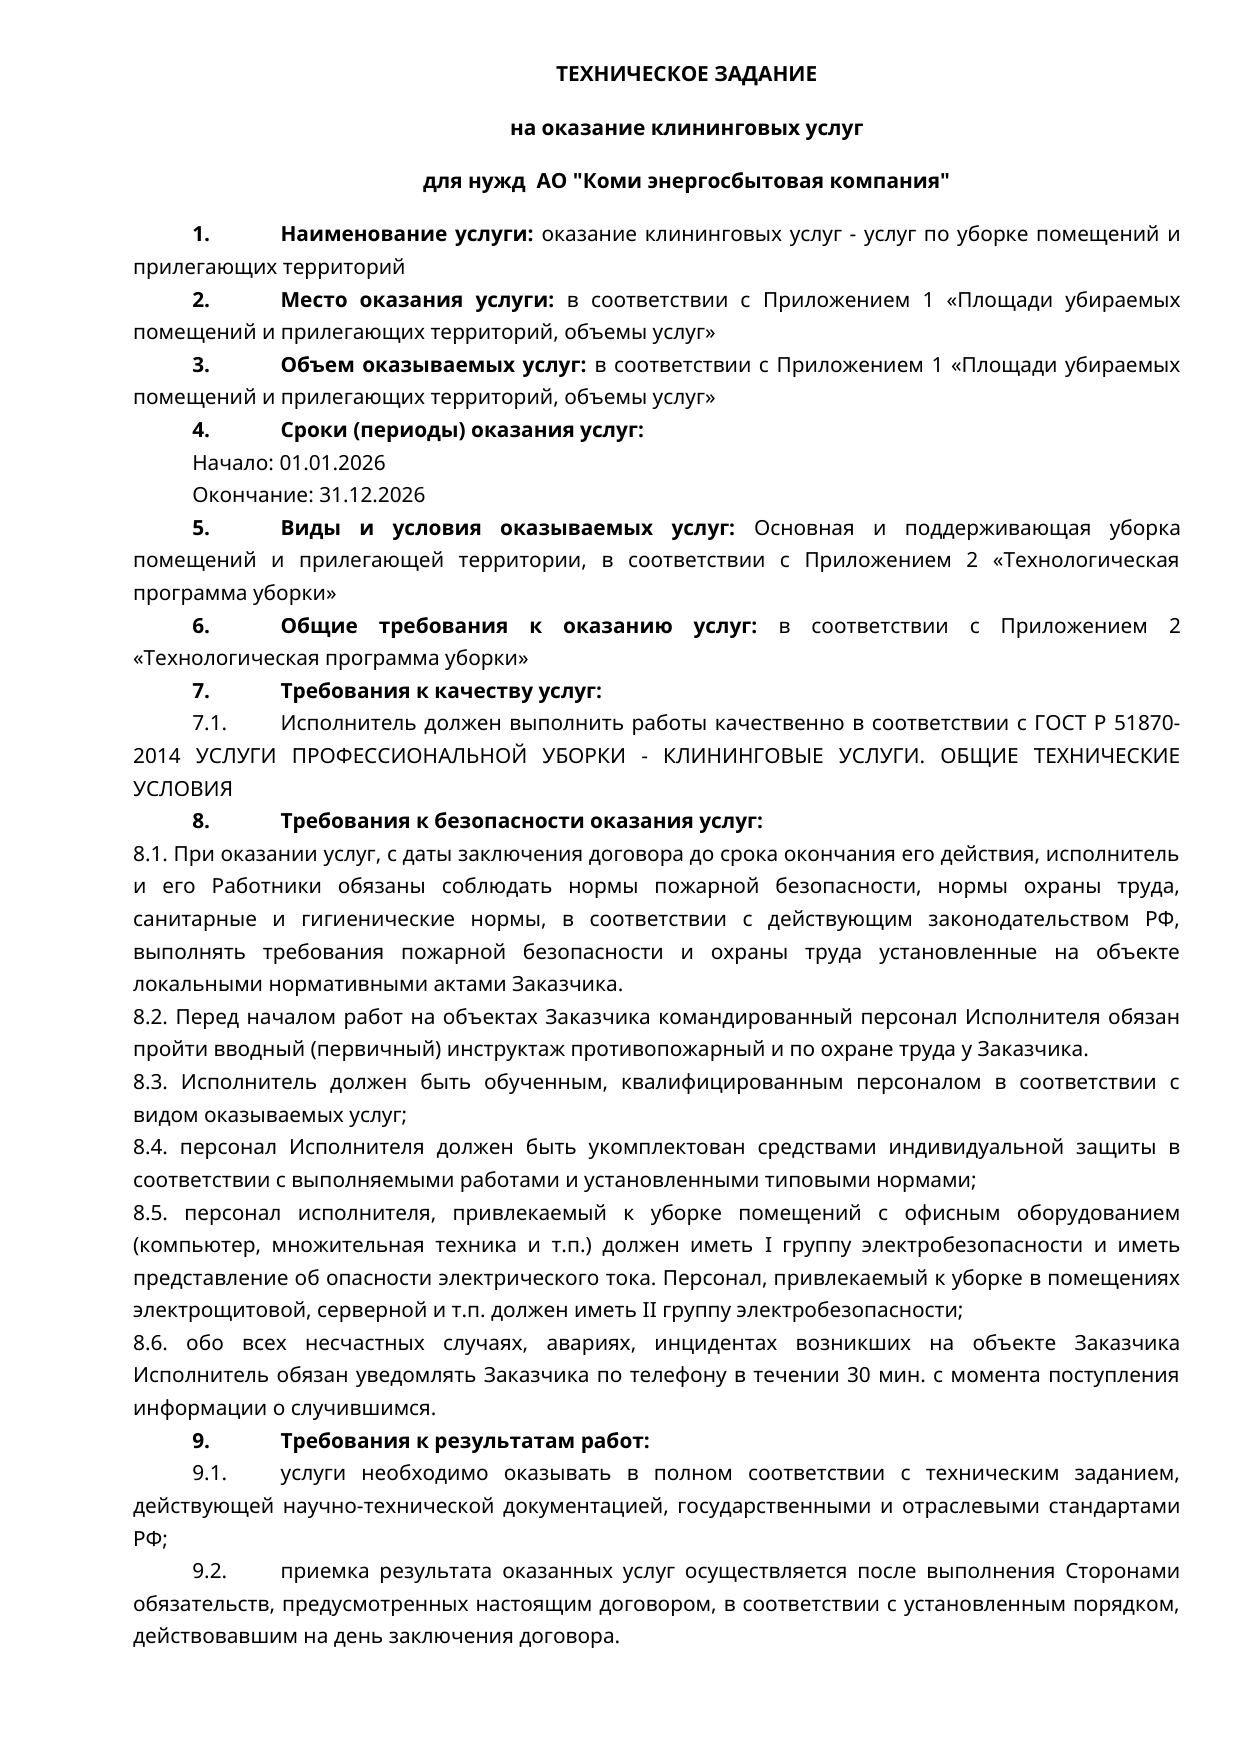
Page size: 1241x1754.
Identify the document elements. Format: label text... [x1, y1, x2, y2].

list Общие требования к оказанию услуг: в соответствии с Приложением 2 «Технологическая программа уборки» [133, 611, 1181, 672]
text Начало: 01.01.2026 [192, 448, 1181, 476]
list Место оказания услуги: в соответствии с Приложением 1 «Площади убираемых помещений и прилегающих территорий, объемы услуг» [133, 285, 1181, 346]
list Сроки (периоды) оказания услуг: [133, 415, 1181, 443]
list услуги необходимо оказывать в полном соответствии с техническим заданием, действующей научно-технической документацией, государственными и отраслевыми стандартами РФ; [133, 1458, 1181, 1552]
text Окончание: 31.12.2026 [192, 480, 1181, 509]
text ТЕХНИЧЕСКОЕ ЗАДАНИЕ [133, 59, 1181, 88]
text 8.6. обо всех несчастных случаях, авариях, инцидентах возникших на объекте Заказчика Исполнитель обязан уведомлять Заказчика по телефону в течении 30 мин. с момента поступления информации о случившимся. [133, 1328, 1181, 1422]
list Требования к безопасности оказания услуг: [133, 806, 1181, 835]
text 8.2. Перед началом работ на объектах Заказчика командированный персонал Исполнителя обязан пройти вводный (первичный) инструктаж противопожарный и по охране труда у Заказчика. [133, 1002, 1181, 1063]
text 8.4. персонал Исполнителя должен быть укомплектован средствами индивидуальной защиты в соответствии с выполняемыми работами и установленными типовыми нормами; [133, 1132, 1181, 1193]
text 8.5. персонал исполнителя, привлекаемый к уборке помещений с офисным оборудованием (компьютер, множительная техника и т.п.) должен иметь I группу электробезопасности и иметь представление об опасности электрического тока. Персонал, привлекаемый к уборке в помещениях электрощитовой, серверной и т.п. должен иметь II группу электробезопасности; [133, 1198, 1181, 1324]
list Наименование услуги: оказание клининговых услуг - услуг по уборке помещений и прилегающих территорий [133, 219, 1181, 281]
list Исполнитель должен выполнить работы качественно в соответствии с ГОСТ Р 51870-2014 УСЛУГИ ПРОФЕССИОНАЛЬНОЙ УБОРКИ - КЛИНИНГОВЫЕ УСЛУГИ. ОБЩИЕ ТЕХНИЧЕСКИЕ УСЛОВИЯ [133, 708, 1181, 802]
list приемка результата оказанных услуг осуществляется после выполнения Сторонами обязательств, предусмотренных настоящим договором, в соответствии с установленным порядком, действовавшим на день заключения договора. [133, 1556, 1181, 1650]
text 8.1. При оказании услуг, с даты заключения договора до срока окончания его действия, исполнитель и его Работники обязаны соблюдать нормы пожарной безопасности, нормы охраны труда, санитарные и гигиенические нормы, в соответствии с действующим законодательством РФ, выполнять требования пожарной безопасности и охраны труда установленные на объекте локальными нормативными актами Заказчика. [133, 839, 1181, 998]
list Требования к результатам работ: [133, 1426, 1181, 1454]
list Требования к качеству услуг: [133, 676, 1181, 704]
list Объем оказываемых услуг: в соответствии с Приложением 1 «Площади убираемых помещений и прилегающих территорий, объемы услуг» [133, 350, 1181, 411]
text для нужд АО "Коми энергосбытовая компания" [133, 166, 1181, 194]
text 8.3. Исполнитель должен быть обученным, квалифицированным персоналом в соответствии с видом оказываемых услуг; [133, 1067, 1181, 1128]
text на оказание клининговых услуг [133, 113, 1181, 141]
list Виды и условия оказываемых услуг: Основная и поддерживающая уборка помещений и прилегающей территории, в соответствии с Приложением 2 «Технологическая программа уборки» [133, 513, 1181, 607]
